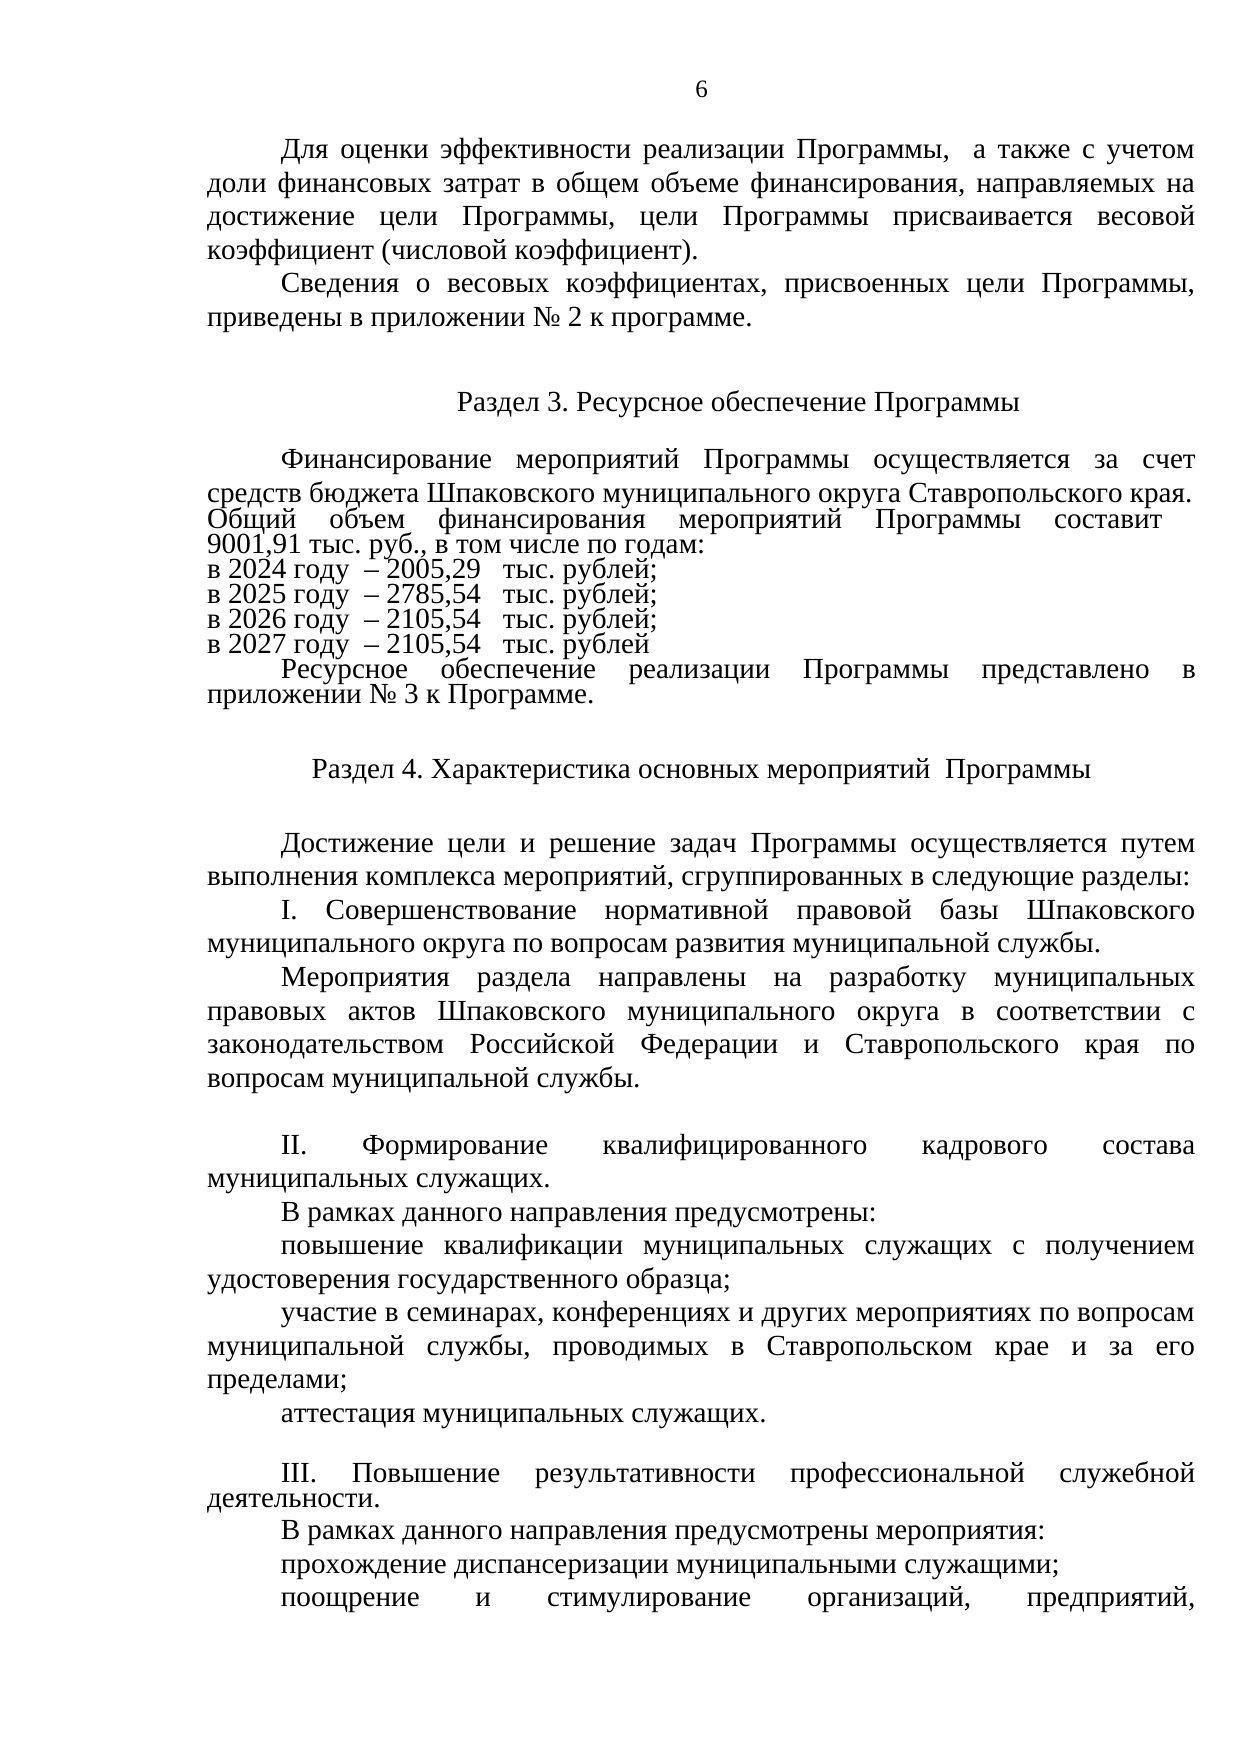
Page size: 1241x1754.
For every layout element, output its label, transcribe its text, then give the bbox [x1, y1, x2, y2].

text III. Повышение результативности профессиональной служебной деятельности. [207, 1462, 1196, 1512]
text Достижение цели и решение задач Программы осуществляется путем выполнения комплекса мероприятий, сгруппированных в следующие разделы: [207, 825, 1196, 892]
text Мероприятия раздела направлены на разработку муниципальных правовых актов Шпаковского муниципального округа в соответствии с законодательством Российской Федерации и Ставропольского края по вопросам муниципальной службы. [207, 959, 1196, 1093]
text Общий объем финансирования мероприятий Программы составит 9001,91 тыс. руб., в том числе по годам: [207, 508, 1196, 558]
text в 2025 году – 2785,54 тыс. рублей; [207, 583, 1196, 608]
text в 2024 году – 2005,29 тыс. рублей; [207, 558, 1196, 583]
text Сведения о весовых коэффициентах, присвоенных цели Программы, приведены в приложении № 2 к программе. [207, 266, 1196, 333]
text прохождение диспансеризации муниципальными служащими; [207, 1546, 1196, 1579]
text Для оценки эффективности реализации Программы, а также с учетом доли финансовых затрат в общем объеме финансирования, направляемых на достижение цели Программы, цели Программы присваивается весовой коэффициент (числовой коэффициент). [207, 131, 1196, 266]
text Финансирование мероприятий Программы осуществляется за счет средств бюджета Шпаковского муниципального округа Ставропольского края. [207, 441, 1196, 508]
text повышение квалификации муниципальных служащих с получением удостоверения государственного образца; [207, 1227, 1196, 1294]
text участие в семинарах, конференциях и других мероприятиях по вопросам муниципальной службы, проводимых в Ставропольском крае и за его пределами; [207, 1294, 1196, 1395]
text аттестация муниципальных служащих. [207, 1395, 1196, 1429]
text В рамках данного направления предусмотрены: [207, 1194, 1196, 1227]
text в 2027 году – 2105,54 тыс. рублей [207, 633, 1196, 658]
text Раздел 3. Ресурсное обеспечение Программы [207, 391, 1196, 416]
text II. Формирование квалифицированного кадрового состава муниципальных служащих. [207, 1127, 1196, 1194]
text Раздел 4. Характеристика основных мероприятий Программы [207, 758, 1196, 783]
title В рамках данного направления предусмотрены мероприятия: [207, 1512, 1196, 1546]
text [207, 1579, 1196, 1613]
text I. Совершенствование нормативной правовой базы Шпаковского муниципального округа по вопросам развития муниципальной службы. [207, 892, 1196, 959]
text в 2026 году – 2105,54 тыс. рублей; [207, 608, 1196, 633]
text Ресурсное обеспечение реализации Программы представлено в приложении № 3 к Программе. [207, 658, 1196, 708]
